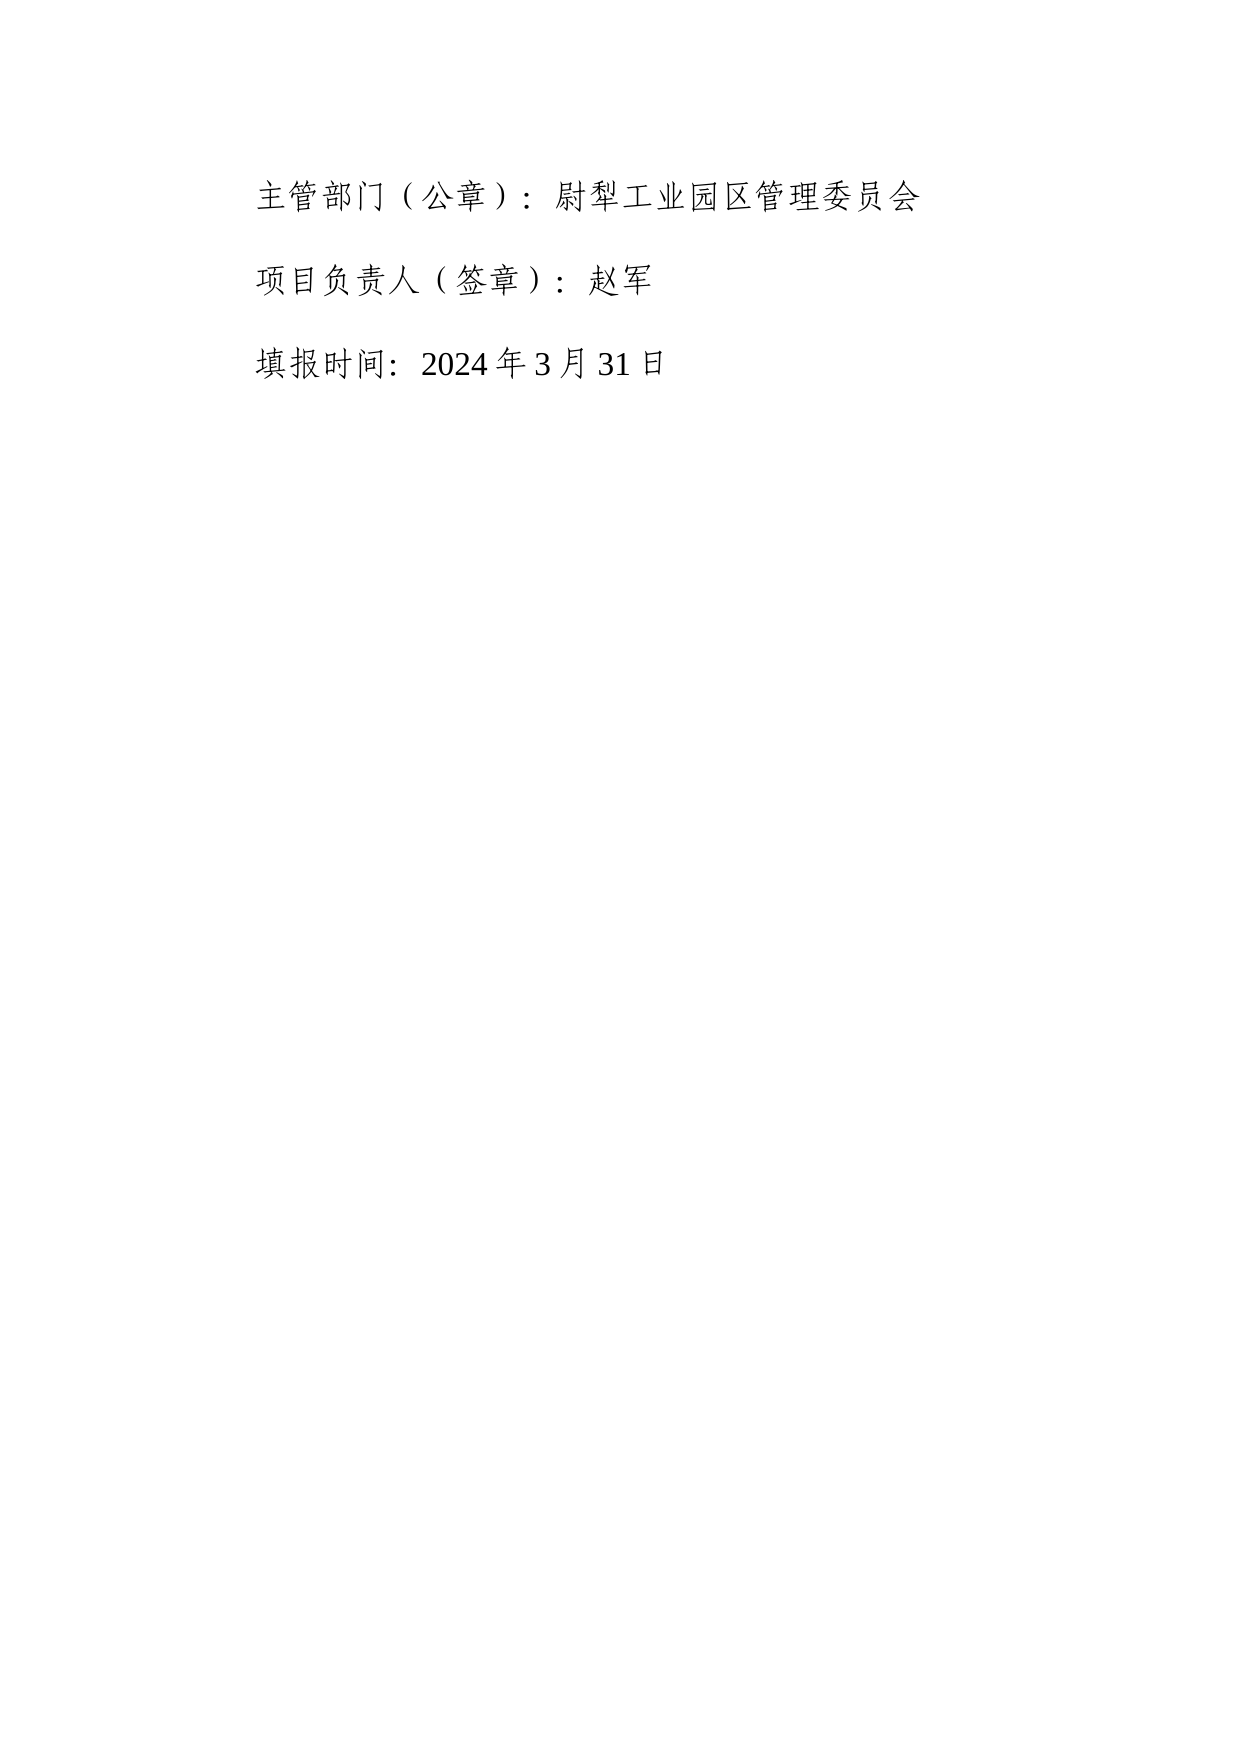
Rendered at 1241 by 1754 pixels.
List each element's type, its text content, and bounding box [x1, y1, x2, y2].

text 主管部门（公章）：尉犁工业园区管理委员会 [187, 162, 1053, 227]
text 填报时间：2024年3月31日 [187, 330, 1053, 395]
text 项目负责人（签章）：赵军 [187, 246, 1053, 311]
